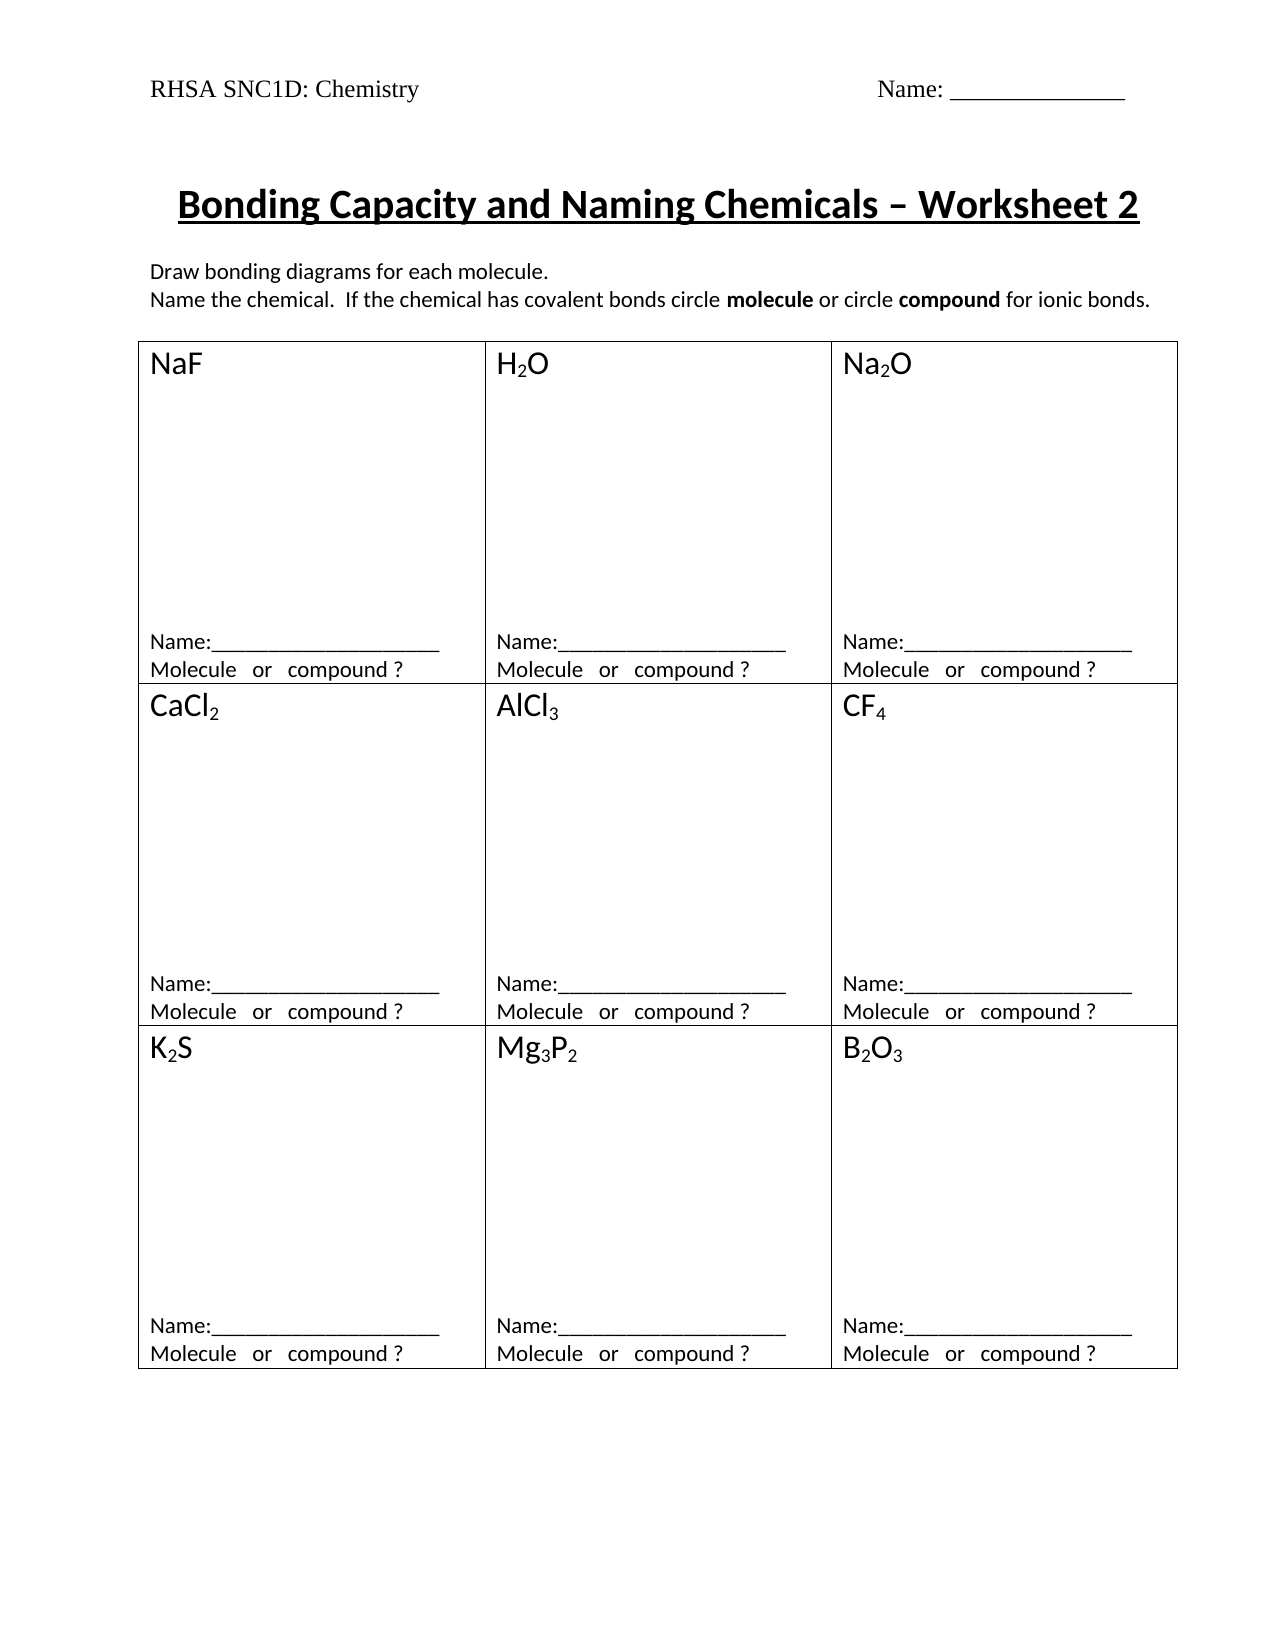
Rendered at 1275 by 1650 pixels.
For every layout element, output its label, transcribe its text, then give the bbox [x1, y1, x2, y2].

table_cell CaCl2 Name:____________________ Molecule or compound ? [139, 684, 485, 1025]
table_cell CF4 Name:____________________ Molecule or compound ? [832, 684, 1177, 1025]
text Bonding Capacity and Naming Chemicals – Worksheet 2 [150, 178, 1167, 229]
table_header NaF Name:____________________ Molecule or compound ? [139, 342, 485, 683]
table_header H2O Name:____________________ Molecule or compound ? [486, 342, 831, 683]
text Name the chemical. If the chemical has covalent bonds circle molecule or circle compound for ionic bonds. [150, 285, 1167, 313]
table_cell AlCl3 Name:____________________ Molecule or compound ? [486, 684, 831, 1025]
table_cell Mg3P2 Name:____________________ Molecule or compound ? [486, 1026, 831, 1367]
table_header Na2O Name:____________________ Molecule or compound ? [832, 342, 1177, 683]
table_cell K2S Name:____________________ Molecule or compound ? [139, 1026, 485, 1367]
table_cell B2O3 Name:____________________ Molecule or compound ? [832, 1026, 1177, 1367]
text Draw bonding diagrams for each molecule. [150, 257, 1167, 285]
